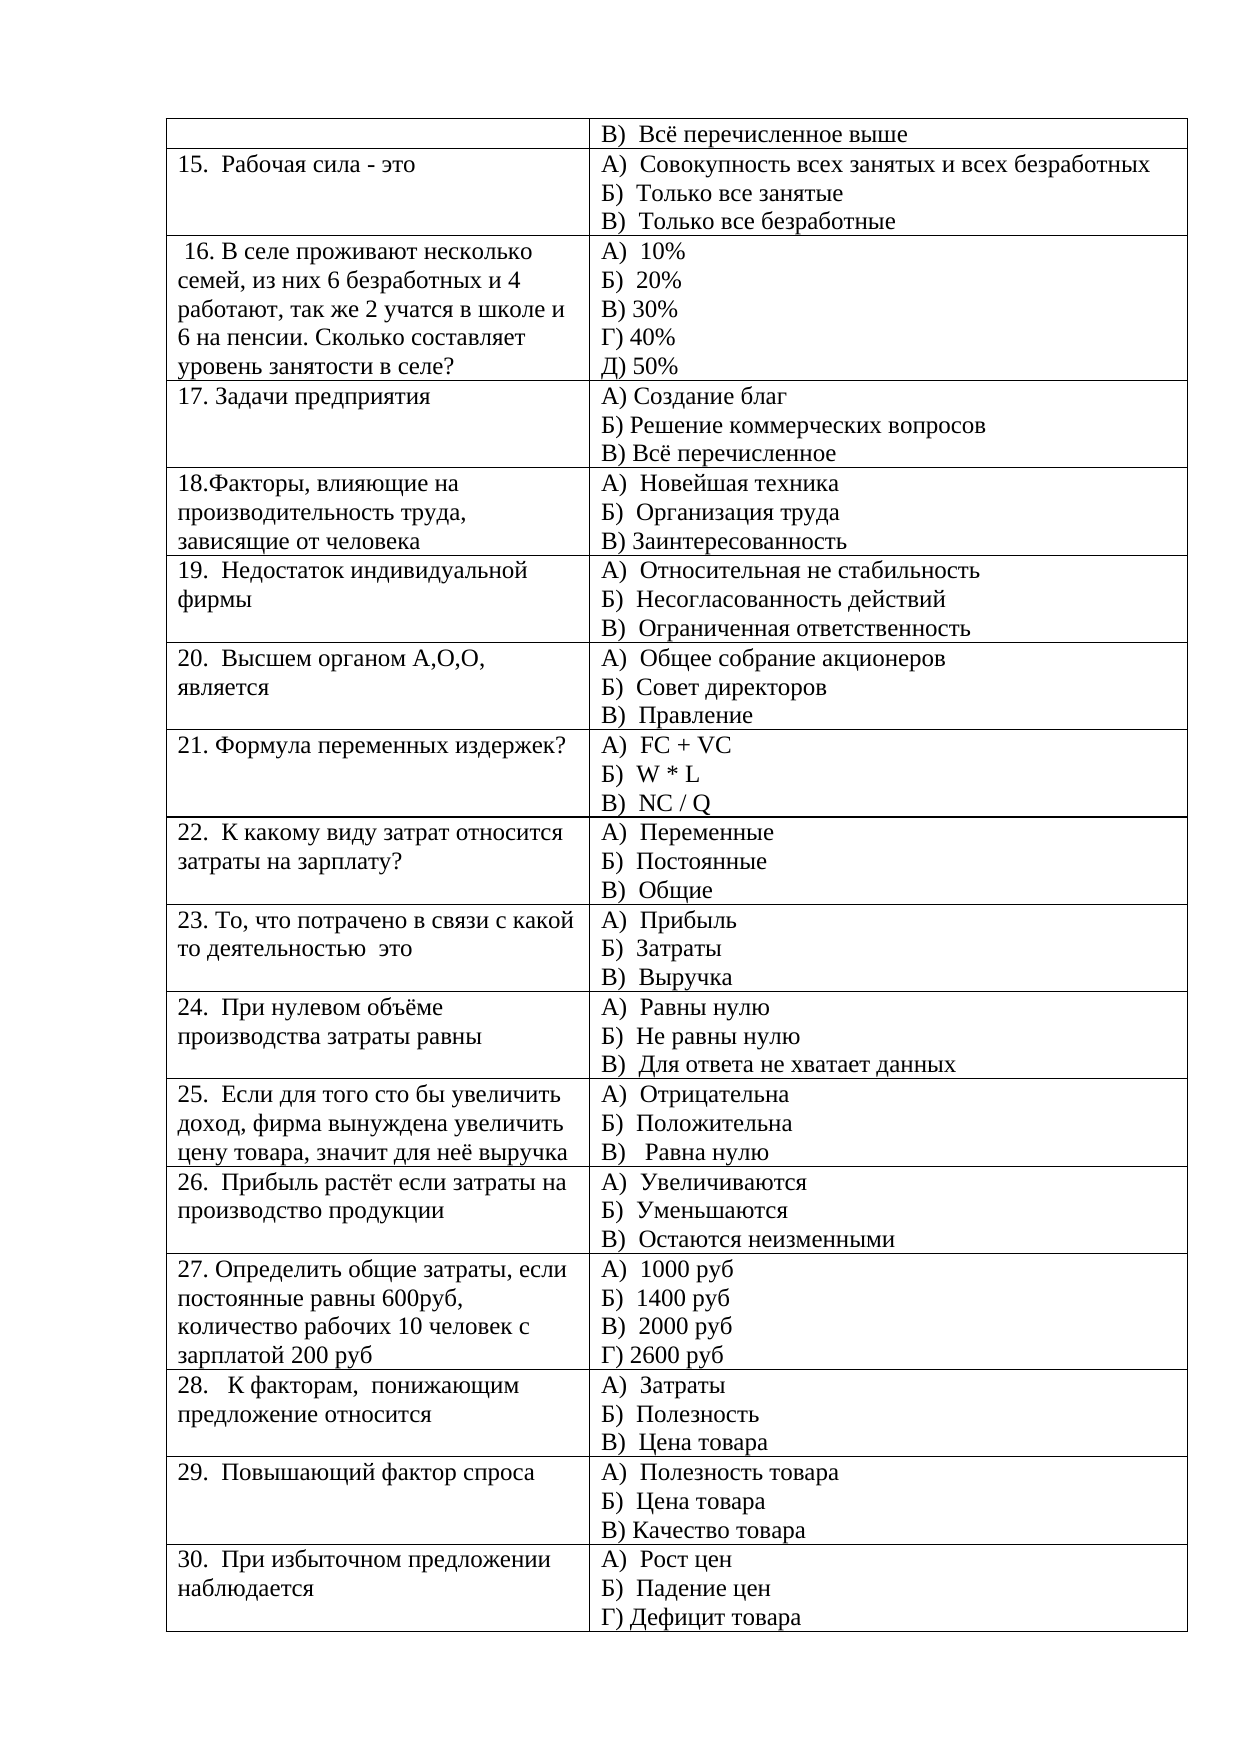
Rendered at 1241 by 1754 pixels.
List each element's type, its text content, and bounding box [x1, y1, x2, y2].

table_cell А) Переменные Б) Постоянные В) Общие [590, 818, 1187, 904]
table_cell А) 1000 руб Б) 1400 руб В) 2000 руб Г) 2600 руб [590, 1254, 1187, 1369]
table_cell 27. Определить общие затраты, если постоянные равны 600руб, количество рабочих 10 человек с зарплатой 200 руб [167, 1254, 589, 1369]
table_cell 29. Повышающий фактор спроса [167, 1457, 589, 1543]
table_cell А) Равны нулю Б) Не равны нулю В) Для ответа не хватает данных [590, 992, 1187, 1078]
table_cell А) Затраты Б) Полезность В) Цена товара [590, 1370, 1187, 1456]
table_cell А) Отрицательна Б) Положительна В) Равна нулю [590, 1079, 1187, 1166]
table_cell А) 10% Б) 20% В) 30% Г) 40% Д) 50% [590, 236, 1187, 380]
table_cell 26. Прибыль растёт если затраты на производство продукции [167, 1167, 589, 1253]
table_cell А) Общее собрание акционеров Б) Совет директоров В) Правление [590, 643, 1187, 729]
table_cell А) Создание благ Б) Решение коммерческих вопросов В) Всё перечисленное [590, 381, 1187, 467]
table_cell 16. В селе проживают несколько семей, из них 6 безработных и 4 работают, так же 2 учатся в школе и 6 на пенсии. Сколько составляет уровень занятости в селе? [167, 236, 589, 380]
table_cell 25. Если для того сто бы увеличить доход, фирма вынуждена увеличить цену товара, значит для неё выручка [167, 1079, 589, 1166]
table_cell А) Увеличиваются Б) Уменьшаются В) Остаются неизменными [590, 1167, 1187, 1253]
table_cell 15. Рабочая сила - это [167, 149, 589, 235]
table_cell 20. Высшем органом А,О,О, является [167, 643, 589, 729]
table_cell А) Прибыль Б) Затраты В) Выручка [590, 905, 1187, 991]
table_cell 24. При нулевом объёме производства затраты равны [167, 992, 589, 1078]
table_cell А) Рост цен Б) Падение цен Г) Дефицит товара [590, 1545, 1187, 1631]
table_cell 18.Факторы, влияющие на производительность труда, зависящие от человека [167, 468, 589, 554]
table_cell 17. Задачи предприятия [167, 381, 589, 467]
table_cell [590, 119, 1187, 148]
table_cell А) Относительная не стабильность Б) Несогласованность действий В) Ограниченная ответственность [590, 556, 1187, 642]
table_cell 28. К факторам, понижающим предложение относится [167, 1370, 589, 1456]
table_cell А) FC + VC Б) W * L В) NC / Q [590, 730, 1187, 816]
table_cell 19. Недостаток индивидуальной фирмы [167, 556, 589, 642]
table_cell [167, 119, 589, 148]
table_cell А) Новейшая техника Б) Организация труда В) Заинтересованность [590, 468, 1187, 554]
table_cell 23. То, что потрачено в связи с какой то деятельностью это [167, 905, 589, 991]
table_cell 21. Формула переменных издержек? [167, 730, 589, 816]
table_cell А) Полезность товара Б) Цена товара В) Качество товара [590, 1457, 1187, 1543]
table_cell А) Совокупность всех занятых и всех безработных Б) Только все занятые В) Только все безработные [590, 149, 1187, 235]
table_cell 22. К какому виду затрат относится затраты на зарплату? [167, 818, 589, 904]
table_cell 30. При избыточном предложении наблюдается [167, 1545, 589, 1631]
